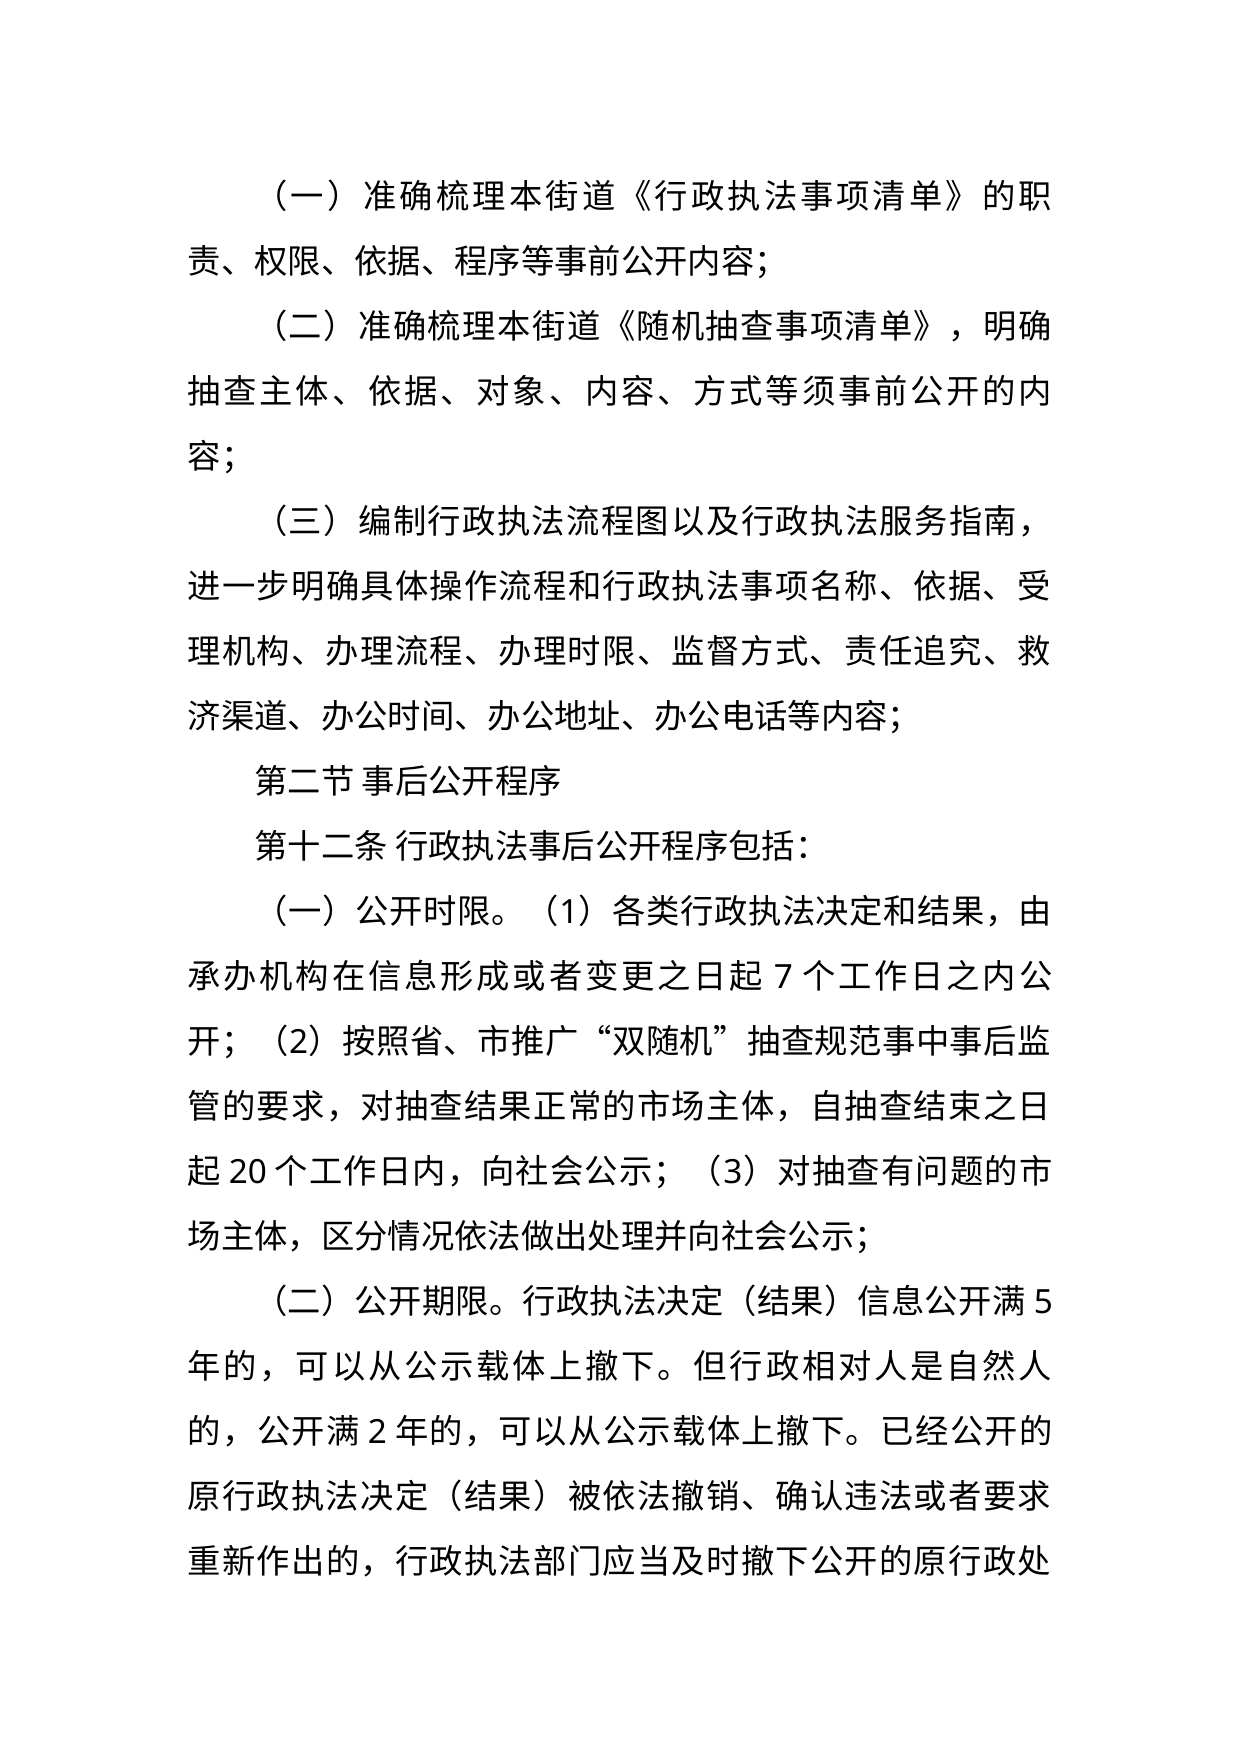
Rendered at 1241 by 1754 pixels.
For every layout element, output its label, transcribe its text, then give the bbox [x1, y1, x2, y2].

text （一）准确梳理本街道《行政执法事项清单》的职责、权限、依据、程序等事前公开内容； [187, 162, 1053, 292]
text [187, 1267, 1053, 1592]
text 第十二条 行政执法事后公开程序包括： [187, 812, 1053, 877]
text （一）公开时限。（1）各类行政执法决定和结果，由承办机构在信息形成或者变更之日起7个工作日之内公开；（2）按照省、市推广“双随机”抽查规范事中事后监管的要求，对抽查结果正常的市场主体，自抽查结束之日起20个工作日内，向社会公示；（3）对抽查有问题的市场主体，区分情况依法做出处理并向社会公示； [187, 877, 1053, 1267]
text 第二节 事后公开程序 [187, 747, 1053, 812]
text （二）准确梳理本街道《随机抽查事项清单》，明确抽查主体、依据、对象、内容、方式等须事前公开的内容； [187, 292, 1053, 487]
text （三）编制行政执法流程图以及行政执法服务指南，进一步明确具体操作流程和行政执法事项名称、依据、受理机构、办理流程、办理时限、监督方式、责任追究、救济渠道、办公时间、办公地址、办公电话等内容； [187, 487, 1053, 747]
